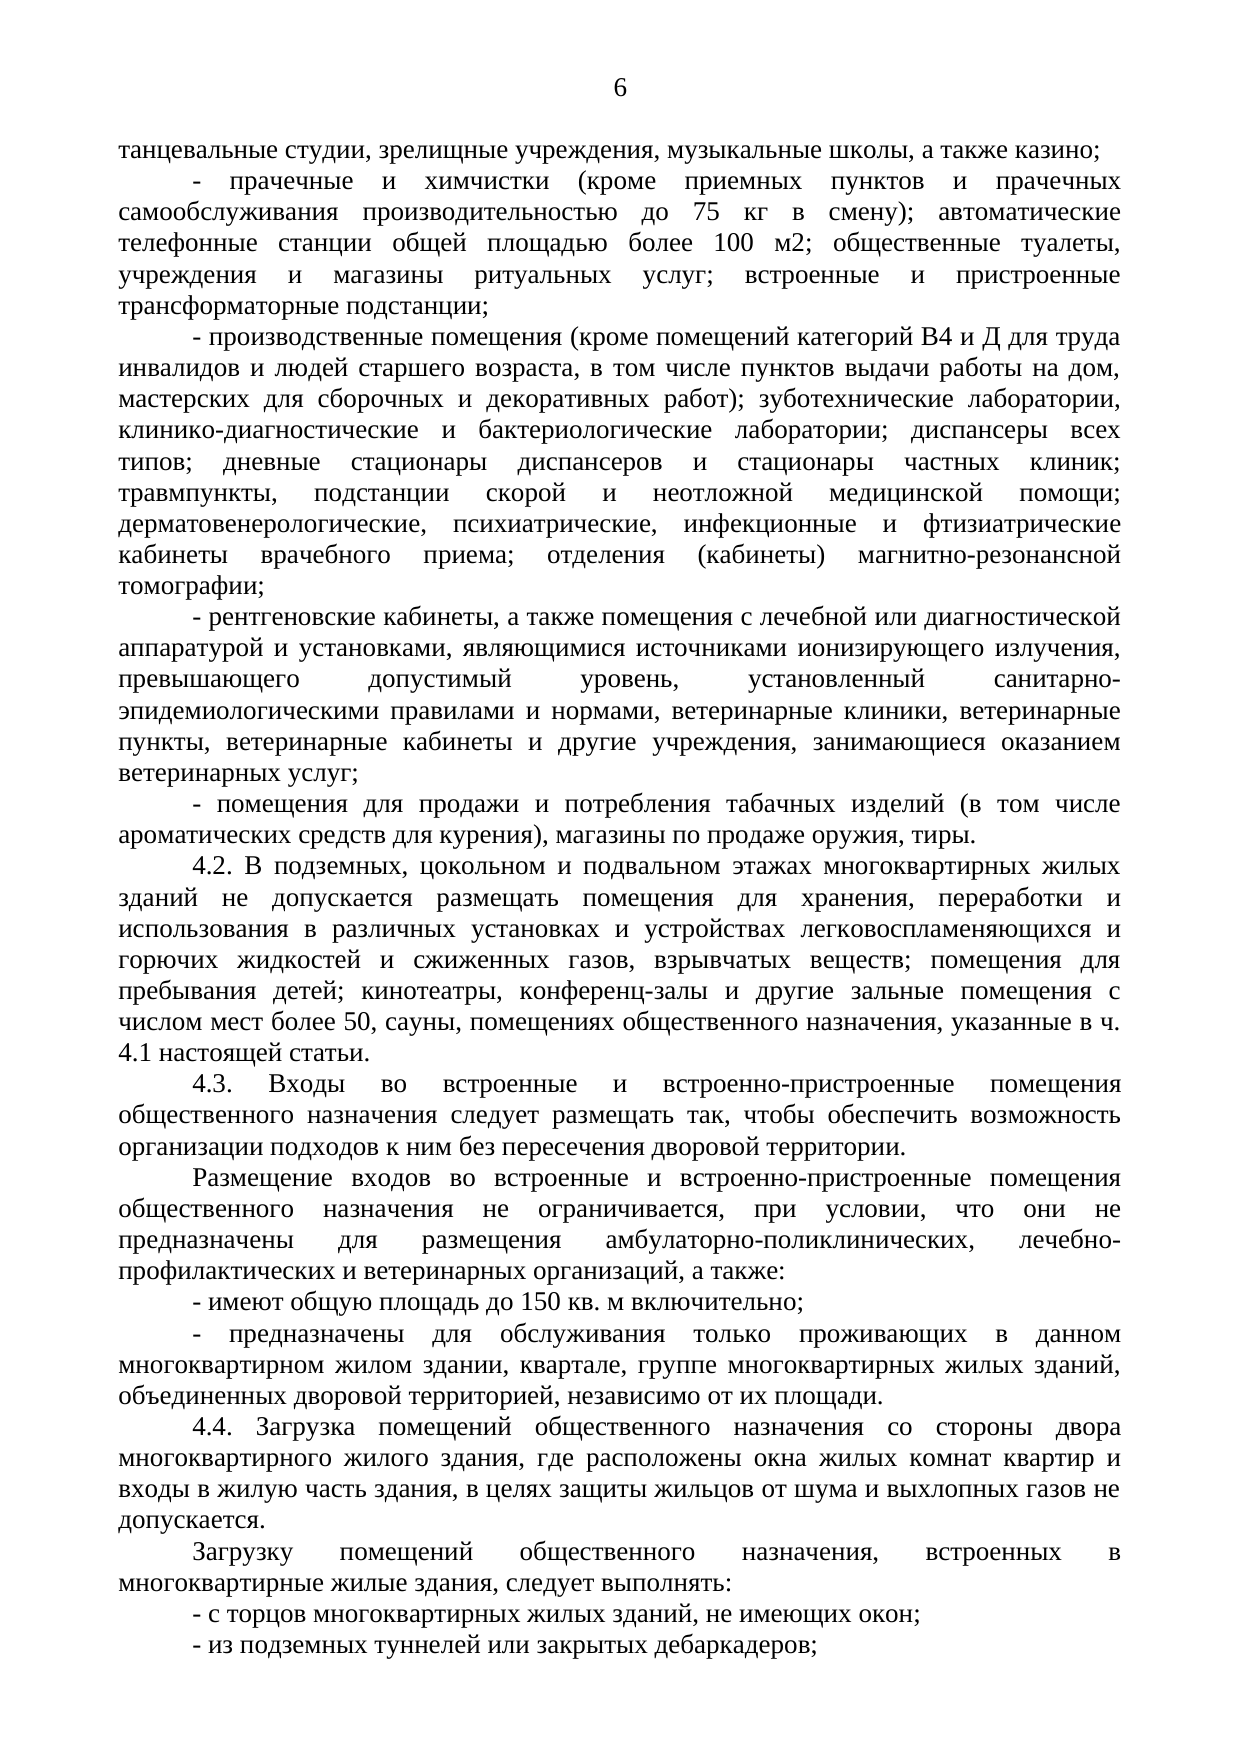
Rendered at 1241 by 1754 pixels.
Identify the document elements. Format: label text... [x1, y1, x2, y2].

text - предназначены для обслуживания только проживающих в данном многоквартирном жилом здании, квартале, группе многоквартирных жилых зданий, объединенных дворовой территорией, независимо от их площади. [118, 1317, 1122, 1410]
text 4.4. Загрузка помещений общественного назначения со стороны двора многоквартирного жилого здания, где расположены окна жилых комнат квартир и входы в жилую часть здания, в целях защиты жильцов от шума и выхлопных газов не допускается. [118, 1410, 1122, 1535]
text - имеют общую площадь до 150 кв. м включительно; [118, 1286, 1122, 1317]
text - производственные помещения (кроме помещений категорий В4 и Д для труда инвалидов и людей старшего возраста, в том числе пунктов выдачи работы на дом, мастерских для сборочных и декоративных работ); зуботехнические лаборатории, клинико-диагностические и бактериологические лаборатории; диспансеры всех типов; дневные стационары диспансеров и стационары частных клиник; травмпункты, подстанции скорой и неотложной медицинской помощи; дерматовенерологические, психиатрические, инфекционные и фтизиатрические кабинеты врачебного приема; отделения (кабинеты) магнитно-резонансной томографии; [118, 320, 1122, 600]
text - рентгеновские кабинеты, а также помещения с лечебной или диагностической аппаратурой и установками, являющимися источниками ионизирующего излучения, превышающего допустимый уровень, установленный санитарно-эпидемиологическими правилами и нормами, ветеринарные клиники, ветеринарные пункты, ветеринарные кабинеты и другие учреждения, занимающиеся оказанием ветеринарных услуг; [118, 600, 1122, 787]
text - прачечные и химчистки (кроме приемных пунктов и прачечных самообслуживания производительностью до 75 кг в смену); автоматические телефонные станции общей площадью более 100 м2; общественные туалеты, учреждения и магазины ритуальных услуг; встроенные и пристроенные трансформаторные подстанции; [118, 164, 1122, 320]
text - из подземных туннелей или закрытых дебаркадеров; [118, 1628, 1122, 1659]
text Размещение входов во встроенные и встроенно-пристроенные помещения общественного назначения не ограничивается, при условии, что они не предназначены для размещения амбулаторно-поликлинических, лечебно-профилактических и ветеринарных организаций, а также: [118, 1161, 1122, 1286]
text 4.2. В подземных, цокольном и подвальном этажах многоквартирных жилых зданий не допускается размещать помещения для хранения, переработки и использования в различных установках и устройствах легковоспламеняющихся и горючих жидкостей и сжиженных газов, взрывчатых веществ; помещения для пребывания детей; кинотеатры, конференц-залы и другие зальные помещения с числом мест более 50, сауны, помещениях общественного назначения, указанные в ч. 4.1 настоящей статьи. [118, 849, 1122, 1067]
text - с торцов многоквартирных жилых зданий, не имеющих окон; [118, 1597, 1122, 1628]
text - помещения для продажи и потребления табачных изделий (в том числе ароматических средств для курения), магазины по продаже оружия, тиры. [118, 787, 1122, 849]
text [118, 133, 1122, 164]
text Загрузку помещений общественного назначения, встроенных в многоквартирные жилые здания, следует выполнять: [118, 1535, 1122, 1597]
text 4.3. Входы во встроенные и встроенно-пристроенные помещения общественного назначения следует размещать так, чтобы обеспечить возможность организации подходов к ним без пересечения дворовой территории. [118, 1067, 1122, 1161]
